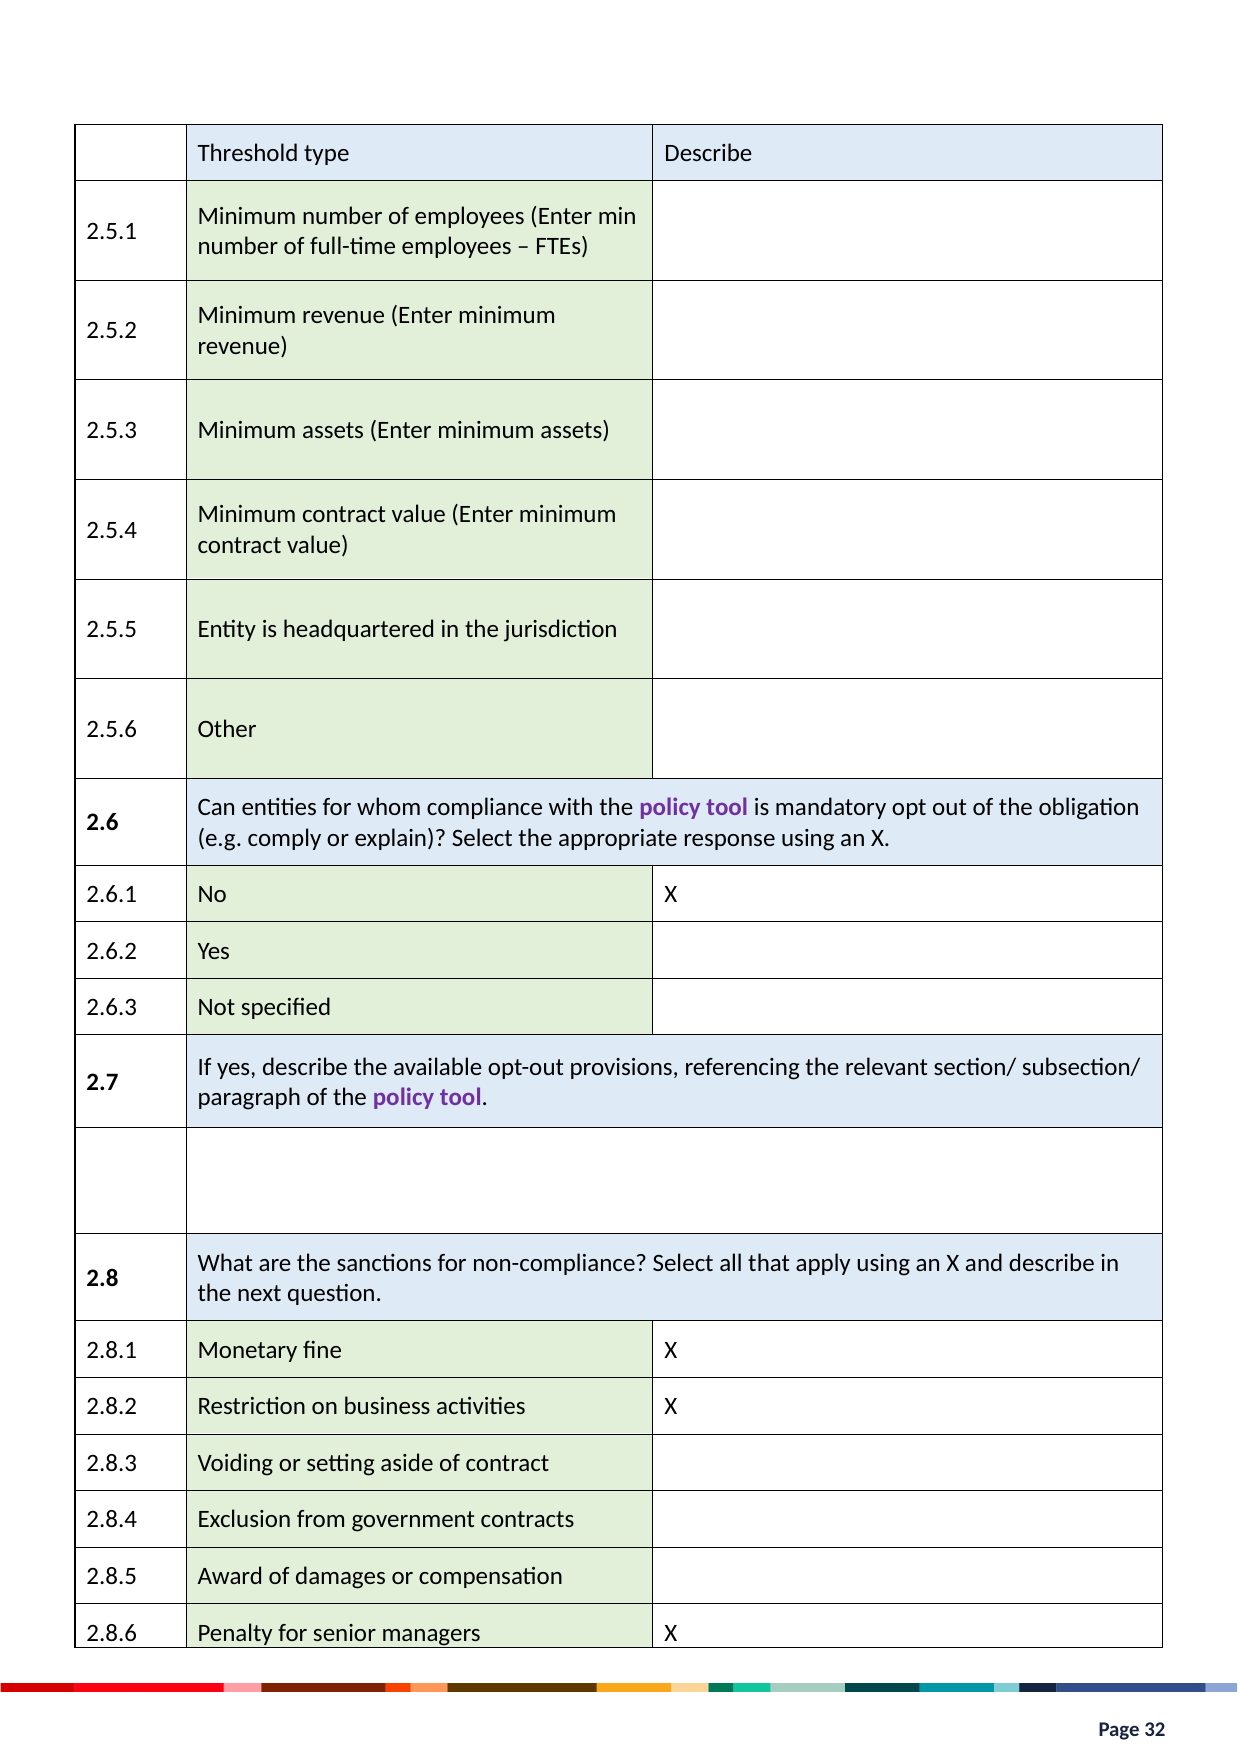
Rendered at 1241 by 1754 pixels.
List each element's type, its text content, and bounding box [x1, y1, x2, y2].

table_cell If yes, describe the available opt-out provisions, referencing the relevant section/ subsection/ paragraph of the policy tool. [187, 1035, 1162, 1127]
table_cell 2.6.1 [76, 866, 186, 921]
table_cell Threshold type [187, 125, 652, 180]
table_cell [653, 380, 1162, 479]
table_cell [76, 1128, 186, 1233]
table_cell Minimum contract value (Enter minimum contract value) [187, 480, 652, 578]
table_cell Monetary fine [187, 1321, 652, 1377]
table_cell [653, 922, 1162, 978]
table_cell [653, 979, 1162, 1034]
table_cell Can entities for whom compliance with the policy tool is mandatory opt out of the obligation (e.g. comply or explain)? Select the appropriate response using an X. [187, 779, 1162, 865]
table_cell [187, 1604, 652, 1647]
table_cell X [653, 1321, 1162, 1377]
table_cell Minimum assets (Enter minimum assets) [187, 380, 652, 479]
table_cell Exclusion from government contracts [187, 1491, 652, 1547]
table_cell 2.8.4 [76, 1491, 186, 1547]
table_cell X [653, 1604, 1162, 1647]
table_cell 2.5.6 [76, 679, 186, 778]
table_cell 2.8.2 [76, 1378, 186, 1433]
table_cell Minimum number of employees (Enter min number of full-time employees – FTEs) [187, 181, 652, 280]
table_cell Other [187, 679, 652, 778]
table_cell Not specified [187, 979, 652, 1034]
table_cell [76, 125, 186, 180]
table_cell Yes [187, 922, 652, 978]
table_cell 2.8.1 [76, 1321, 186, 1377]
table_cell Describe [653, 125, 1162, 180]
table_cell What are the sanctions for non-compliance? Select all that apply using an X and describe in the next question. [187, 1234, 1162, 1320]
table_cell [653, 281, 1162, 379]
table_cell [187, 1128, 1162, 1233]
table_cell [653, 679, 1162, 778]
table_cell 2.6.2 [76, 922, 186, 978]
picture [0, 1683, 1236, 1692]
table_cell X [653, 866, 1162, 921]
table_cell [653, 1491, 1162, 1547]
table_cell 2.8.3 [76, 1435, 186, 1490]
table_cell [653, 181, 1162, 280]
table_cell X [653, 1378, 1162, 1433]
table_cell Voiding or setting aside of contract [187, 1435, 652, 1490]
table_cell [653, 1435, 1162, 1490]
table_cell [653, 580, 1162, 678]
table_cell [653, 480, 1162, 578]
table_cell Minimum revenue (Enter minimum revenue) [187, 281, 652, 379]
table_cell Restriction on business activities [187, 1378, 652, 1433]
table_cell 2.6.3 [76, 979, 186, 1034]
table_cell 2.8 [76, 1234, 186, 1320]
table_cell 2.8.6 [76, 1604, 186, 1647]
table_cell No [187, 866, 652, 921]
table_cell 2.8.5 [76, 1548, 186, 1603]
table_cell 2.6 [76, 779, 186, 865]
table_cell 2.5.5 [76, 580, 186, 678]
table_cell [653, 1548, 1162, 1603]
table_cell 2.5.4 [76, 480, 186, 578]
table_cell 2.5.3 [76, 380, 186, 479]
table_cell 2.5.1 [76, 181, 186, 280]
table_cell Entity is headquartered in the jurisdiction [187, 580, 652, 678]
table_cell Award of damages or compensation [187, 1548, 652, 1603]
table_cell 2.5.2 [76, 281, 186, 379]
table_cell 2.7 [76, 1035, 186, 1127]
